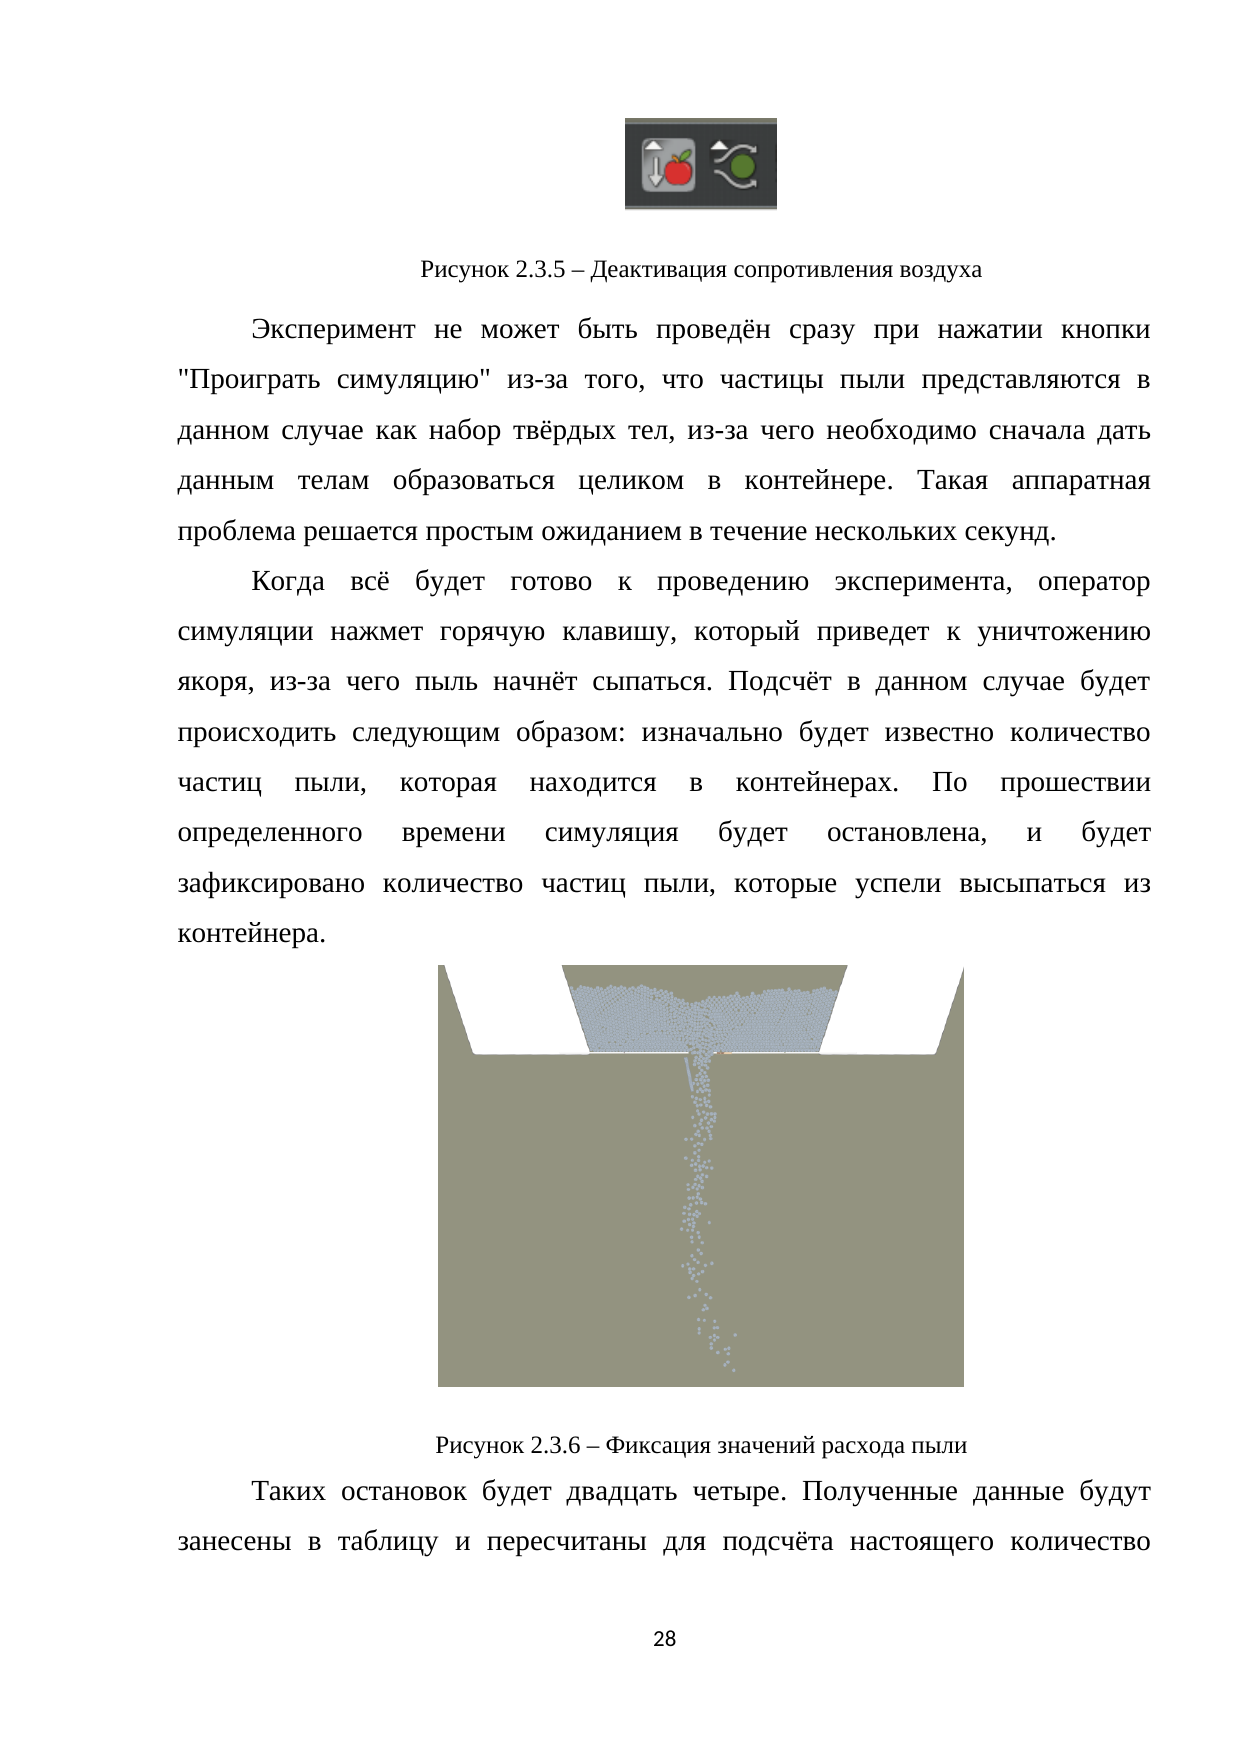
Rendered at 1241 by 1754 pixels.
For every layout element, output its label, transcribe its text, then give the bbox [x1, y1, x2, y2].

text Рисунок 2.3.6 – Фиксация значений расхода пыли [177, 1430, 1152, 1459]
text Эксперимент не может быть проведён сразу при нажатии кнопки "Проиграть симуляцию" из-за того, что частицы пыли представляются в данном случае как набор твёрдых тел, из-за чего необходимо сначала дать данным телам образоваться целиком в контейнере. Такая аппаратная проблема решается простым ожиданием в течение нескольких секунд. [177, 311, 1152, 546]
picture [438, 965, 964, 1387]
text Рисунок 2.3.5 – Деактивация сопротивления воздуха [177, 254, 1152, 283]
picture [625, 118, 777, 211]
text Когда всё будет готово к проведению эксперимента, оператор симуляции нажмет горячую клавишу, который приведет к уничтожению якоря, из-за чего пыль начнёт сыпаться. Подсчёт в данном случае будет происходить следующим образом: изначально будет известно количество частиц пыли, которая находится в контейнерах. По прошествии определенного времени симуляция будет остановлена, и будет зафиксировано количество частиц пыли, которые успели высыпаться из контейнера. [177, 563, 1152, 949]
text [177, 1473, 1152, 1557]
